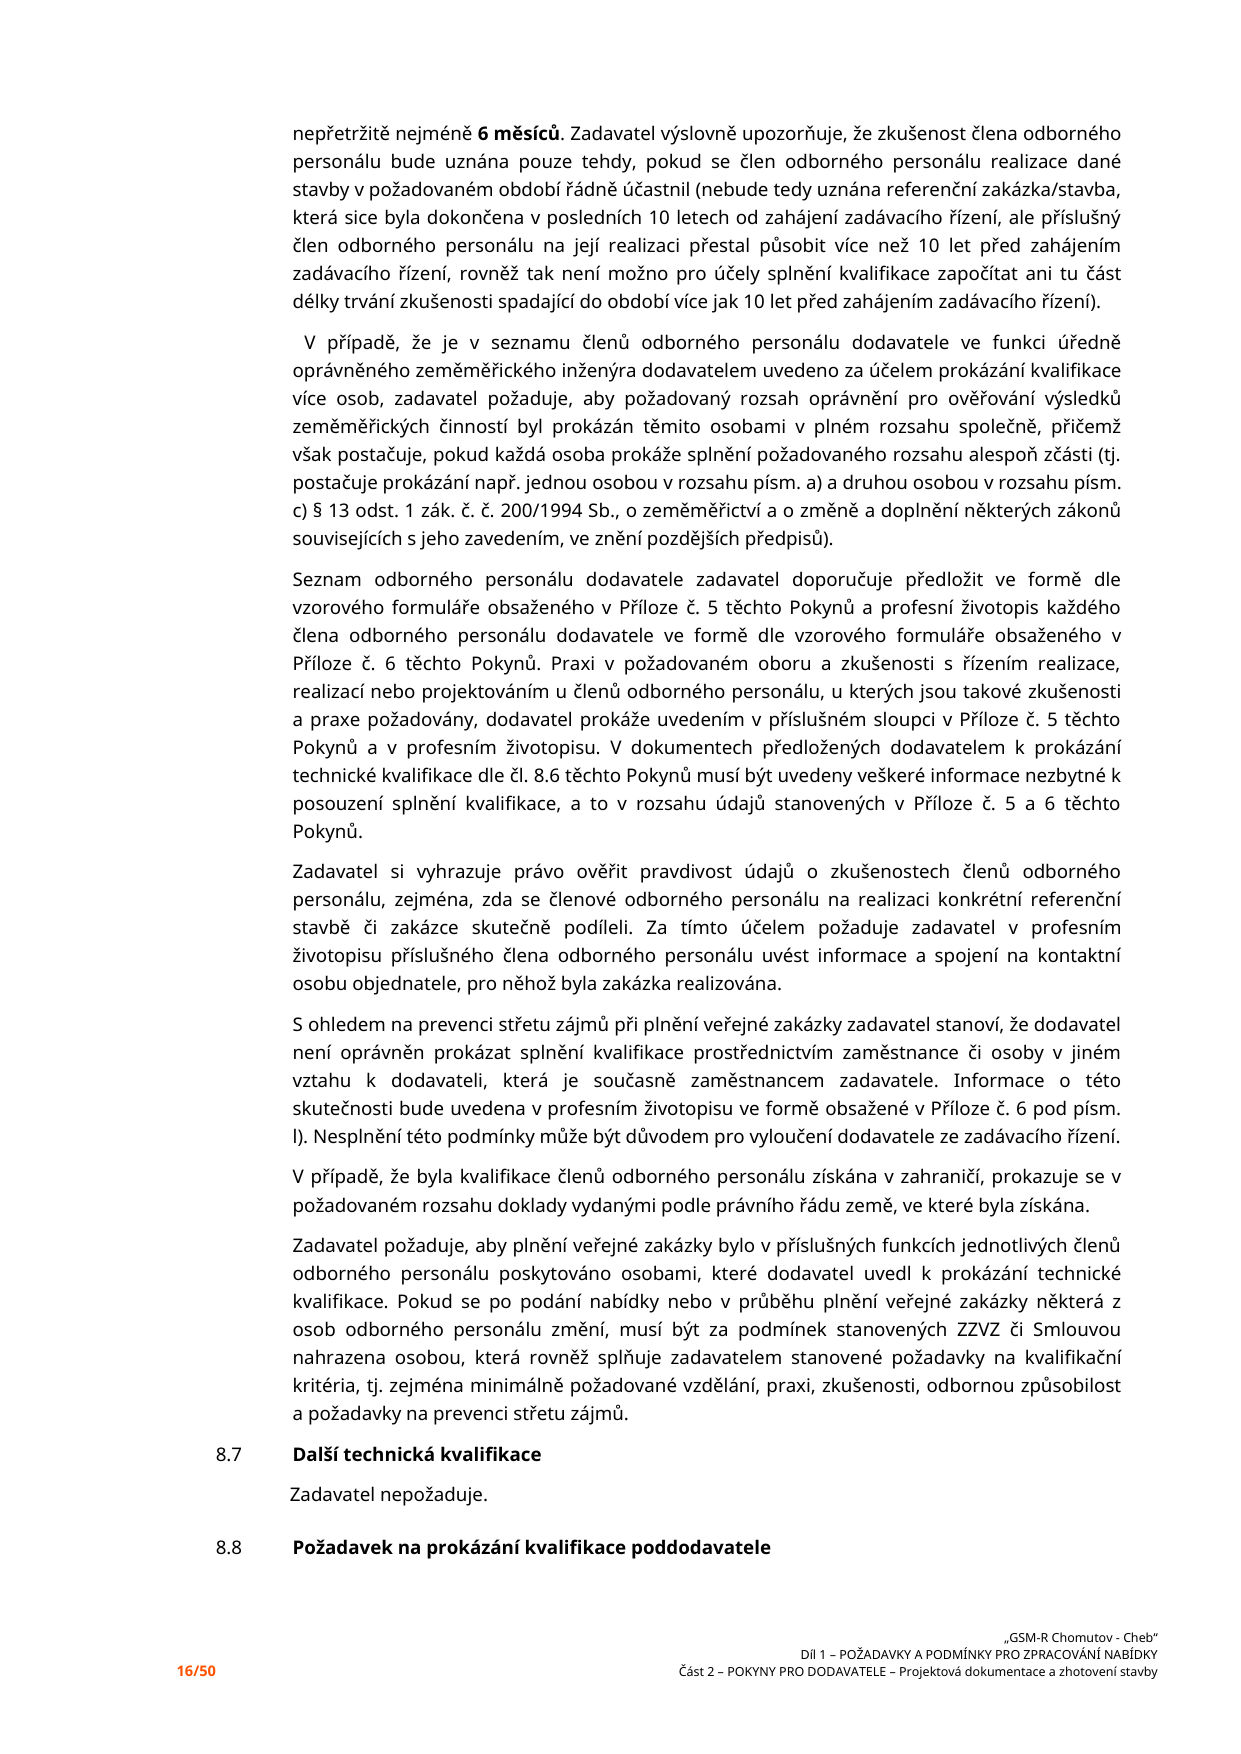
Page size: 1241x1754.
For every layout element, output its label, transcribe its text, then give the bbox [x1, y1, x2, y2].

text Další technická kvalifikace [216, 1441, 1122, 1467]
text V případě, že byla kvalifikace členů odborného personálu získána v zahraničí, prokazuje se v požadovaném rozsahu doklady vydanými podle právního řádu země, ve které byla získána. [292, 1164, 1122, 1217]
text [292, 121, 1122, 314]
text Zadavatel si vyhrazuje právo ověřit pravdivost údajů o zkušenostech členů odborného personálu, zejména, zda se členové odborného personálu na realizaci konkrétní referenční stavbě či zakázce skutečně podíleli. Za tímto účelem požaduje zadavatel v profesním životopisu příslušného člena odborného personálu uvést informace a spojení na kontaktní osobu objednatele, pro něhož byla zakázka realizována. [292, 859, 1122, 996]
text S ohledem na prevenci střetu zájmů při plnění veřejné zakázky zadavatel stanoví, že dodavatel není oprávněn prokázat splnění kvalifikace prostřednictvím zaměstnance či osoby v jiném vztahu k dodavateli, která je současně zaměstnancem zadavatele. Informace o této skutečnosti bude uvedena v profesním životopisu ve formě obsažené v Příloze č. 6 pod písm. l). Nesplnění této podmínky může být důvodem pro vyloučení dodavatele ze zadávacího řízení. [292, 1011, 1122, 1149]
text Zadavatel požaduje, aby plnění veřejné zakázky bylo v příslušných funkcích jednotlivých členů odborného personálu poskytováno osobami, které dodavatel uvedl k prokázání technické kvalifikace. Pokud se po podání nabídky nebo v průběhu plnění veřejné zakázky některá z osob odborného personálu změní, musí být za podmínek stanovených ZZVZ či Smlouvou nahrazena osobou, která rovněž splňuje zadavatelem stanovené požadavky na kvalifikační kritéria, tj. zejména minimálně požadované vzdělání, praxi, zkušenosti, odbornou způsobilost a požadavky na prevenci střetu zájmů. [292, 1232, 1122, 1426]
text V případě, že je v seznamu členů odborného personálu dodavatele ve funkci úředně oprávněného zeměměřického inženýra dodavatelem uvedeno za účelem prokázání kvalifikace více osob, zadavatel požaduje, aby požadovaný rozsah oprávnění pro ověřování výsledků zeměměřických činností byl prokázán těmito osobami v plném rozsahu společně, přičemž však postačuje, pokud každá osoba prokáže splnění požadovaného rozsahu alespoň zčásti (tj. postačuje prokázání např. jednou osobou v rozsahu písm. a) a druhou osobou v rozsahu písm. c) § 13 odst. 1 zák. č. č. 200/1994 Sb., o zeměměřictví a o změně a doplnění některých zákonů souvisejících s jeho zavedením, ve znění pozdějších předpisů). [292, 329, 1122, 551]
text Zadavatel nepožaduje. [216, 1482, 1122, 1507]
text Seznam odborného personálu dodavatele zadavatel doporučuje předložit ve formě dle vzorového formuláře obsaženého v Příloze č. 5 těchto Pokynů a profesní životopis každého člena odborného personálu dodavatele ve formě dle vzorového formuláře obsaženého v Příloze č. 6 těchto Pokynů. Praxi v požadovaném oboru a zkušenosti s řízením realizace, realizací nebo projektováním u členů odborného personálu, u kterých jsou takové zkušenosti a praxe požadovány, dodavatel prokáže uvedením v příslušném sloupci v Příloze č. 5 těchto Pokynů a v profesním životopisu. V dokumentech předložených dodavatelem k prokázání technické kvalifikace dle čl. 8.6 těchto Pokynů musí být uvedeny veškeré informace nezbytné k posouzení splnění kvalifikace, a to v rozsahu údajů stanovených v Příloze č. 5 a 6 těchto Pokynů. [292, 566, 1122, 844]
text Požadavek na prokázání kvalifikace poddodavatele [216, 1534, 1122, 1560]
